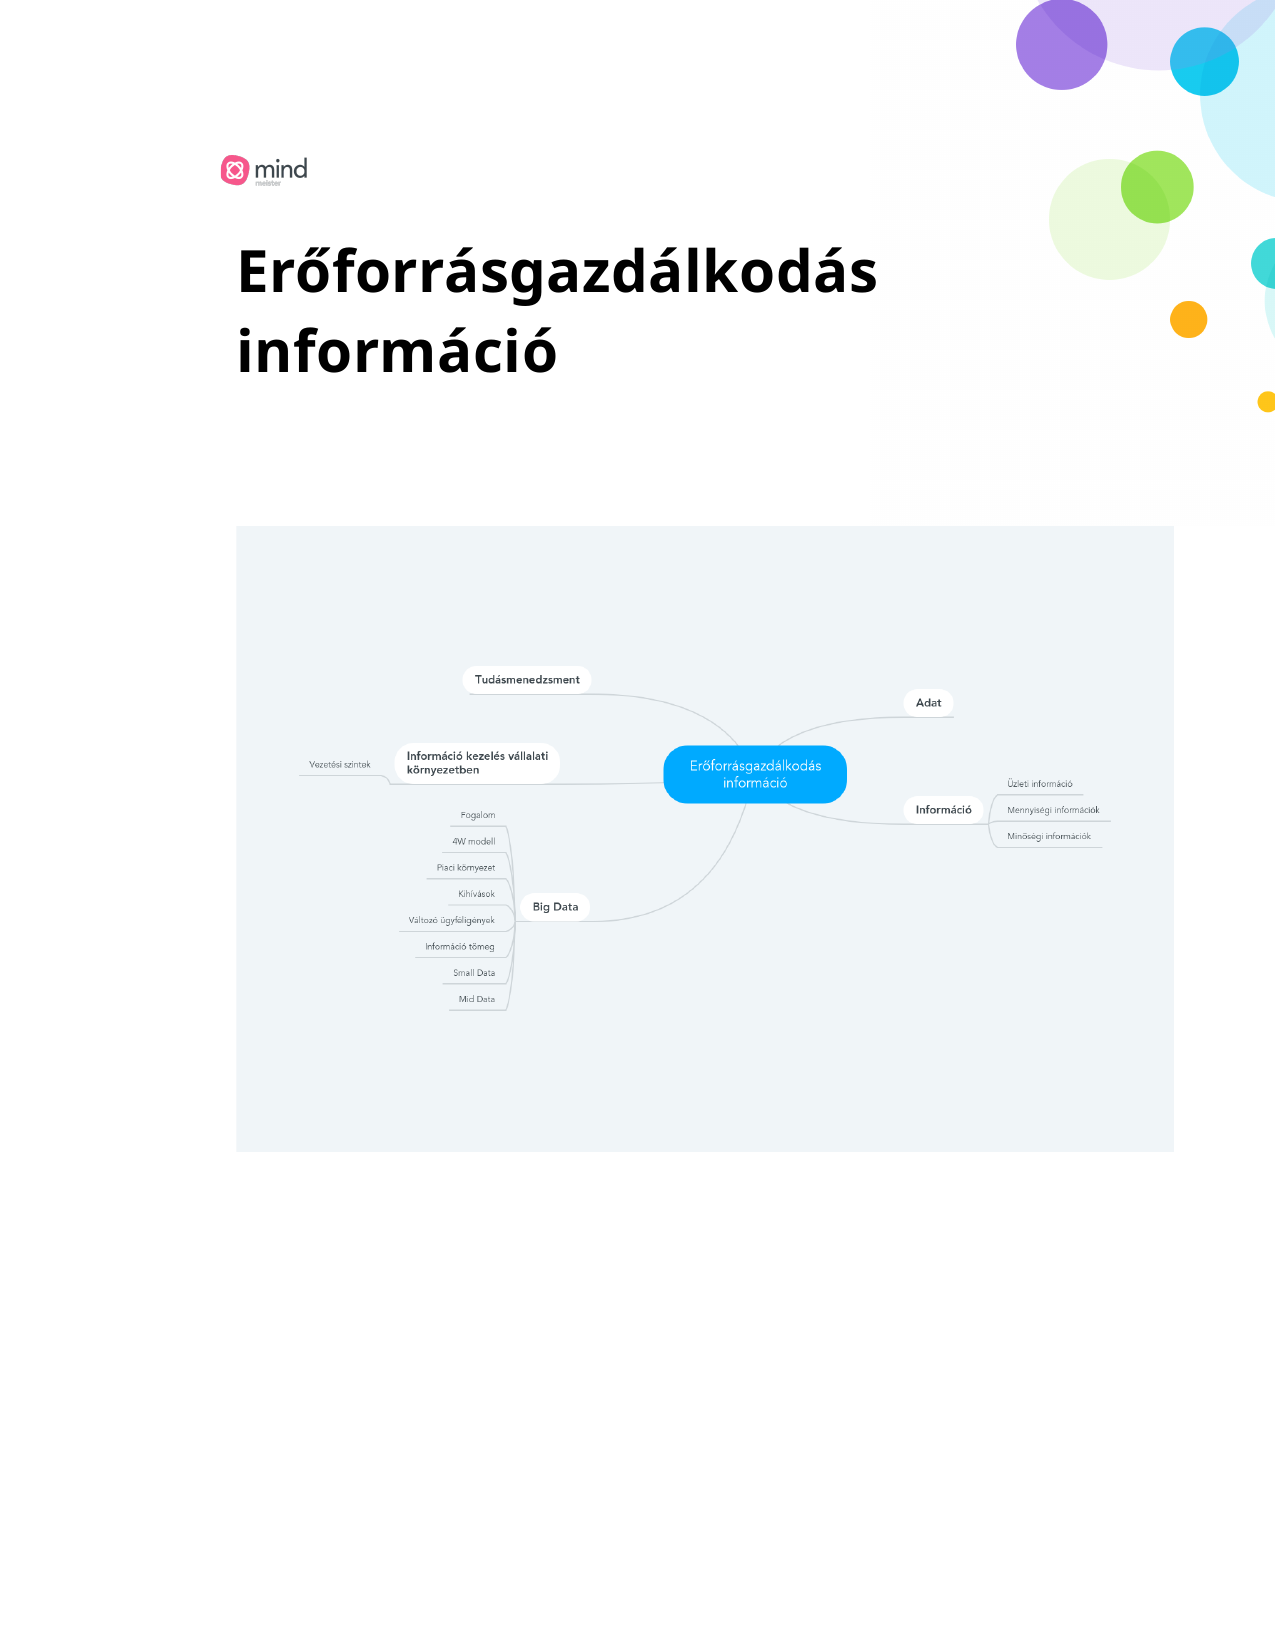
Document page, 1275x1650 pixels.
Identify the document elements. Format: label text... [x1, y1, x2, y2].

title Erőforrásgazdálkodás információ [236, 230, 1098, 389]
picture [220, 153, 307, 187]
picture [236, 0, 1275, 1152]
